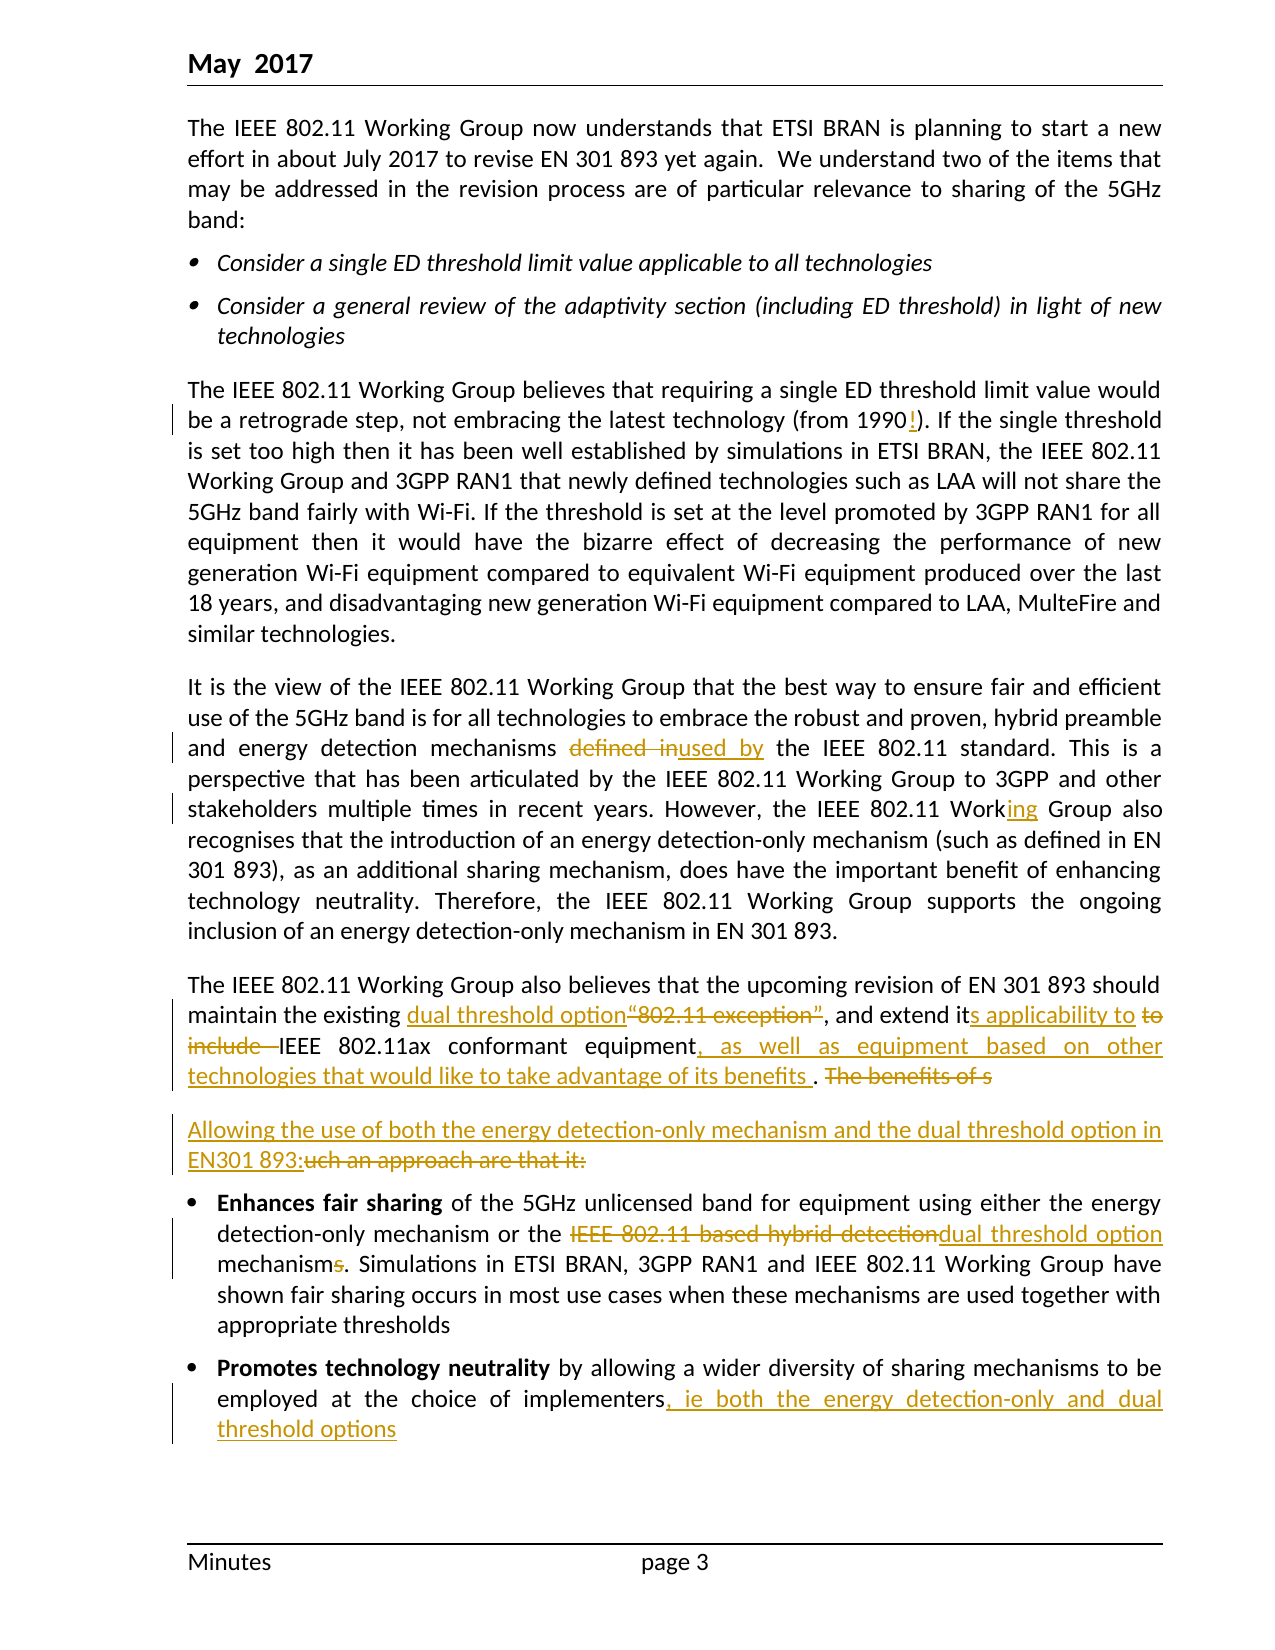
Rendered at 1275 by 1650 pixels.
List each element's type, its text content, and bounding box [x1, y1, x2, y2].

text The IEEE 802.11 Working Group believes that requiring a single ED threshold limit value would be a retrograde step, not embracing the latest technology (from 1990). If the single threshold is set too high then it has been well established by simulations in ETSI BRAN, the IEEE 802.11 Working Group and 3GPP RAN1 that newly defined technologies such as LAA will not share the 5GHz band fairly with Wi-Fi. If the threshold is set at the level promoted by 3GPP RAN1 for all equipment then it would have the bizarre effect of decreasing the performance of new generation Wi-Fi equipment compared to equivalent Wi-Fi equipment produced over the last 18 years, and disadvantaging new generation Wi-Fi equipment compared to LAA, MulteFire and similar technologies. [187, 374, 1163, 648]
text Consider a single ED threshold limit value applicable to all technologies [187, 247, 1163, 277]
text The IEEE 802.11 Working Group also believes that the upcoming revision of EN 301 893 should maintain the existing , and extend it IEEE 802.11ax conformant equipment. [187, 969, 1163, 1091]
text The IEEE 802.11 Working Group now understands that ETSI BRAN is planning to start a new effort in about July 2017 to revise EN 301 893 yet again. We understand two of the items that may be addressed in the revision process are of particular relevance to sharing of the 5GHz band: [187, 112, 1163, 234]
text Promotes technology neutrality by allowing a wider diversity of sharing mechanisms to be employed at the choice of implementers [187, 1353, 1163, 1444]
text It is the view of the IEEE 802.11 Working Group that the best way to ensure fair and efficient use of the 5GHz band is for all technologies to embrace the robust and proven, hybrid preamble and energy detection mechanisms the IEEE 802.11 standard. This is a perspective that has been articulated by the IEEE 802.11 Working Group to 3GPP and other stakeholders multiple times in recent years. However, the IEEE 802.11 Work Group also recognises that the introduction of an energy detection-only mechanism (such as defined in EN 301 893), as an additional sharing mechanism, does have the important benefit of enhancing technology neutrality. Therefore, the IEEE 802.11 Working Group supports the ongoing inclusion of an energy detection-only mechanism in EN 301 893. [187, 671, 1163, 946]
text Enhances fair sharing of the 5GHz unlicensed band for equipment using either the energy detection-only mechanism or the mechanism. Simulations in ETSI BRAN, 3GPP RAN1 and IEEE 802.11 Working Group have shown fair sharing occurs in most use cases when these mechanisms are used together with appropriate thresholds [187, 1187, 1163, 1340]
text Consider a general review of the adaptivity section (including ED threshold) in light of new technologies [187, 290, 1163, 351]
